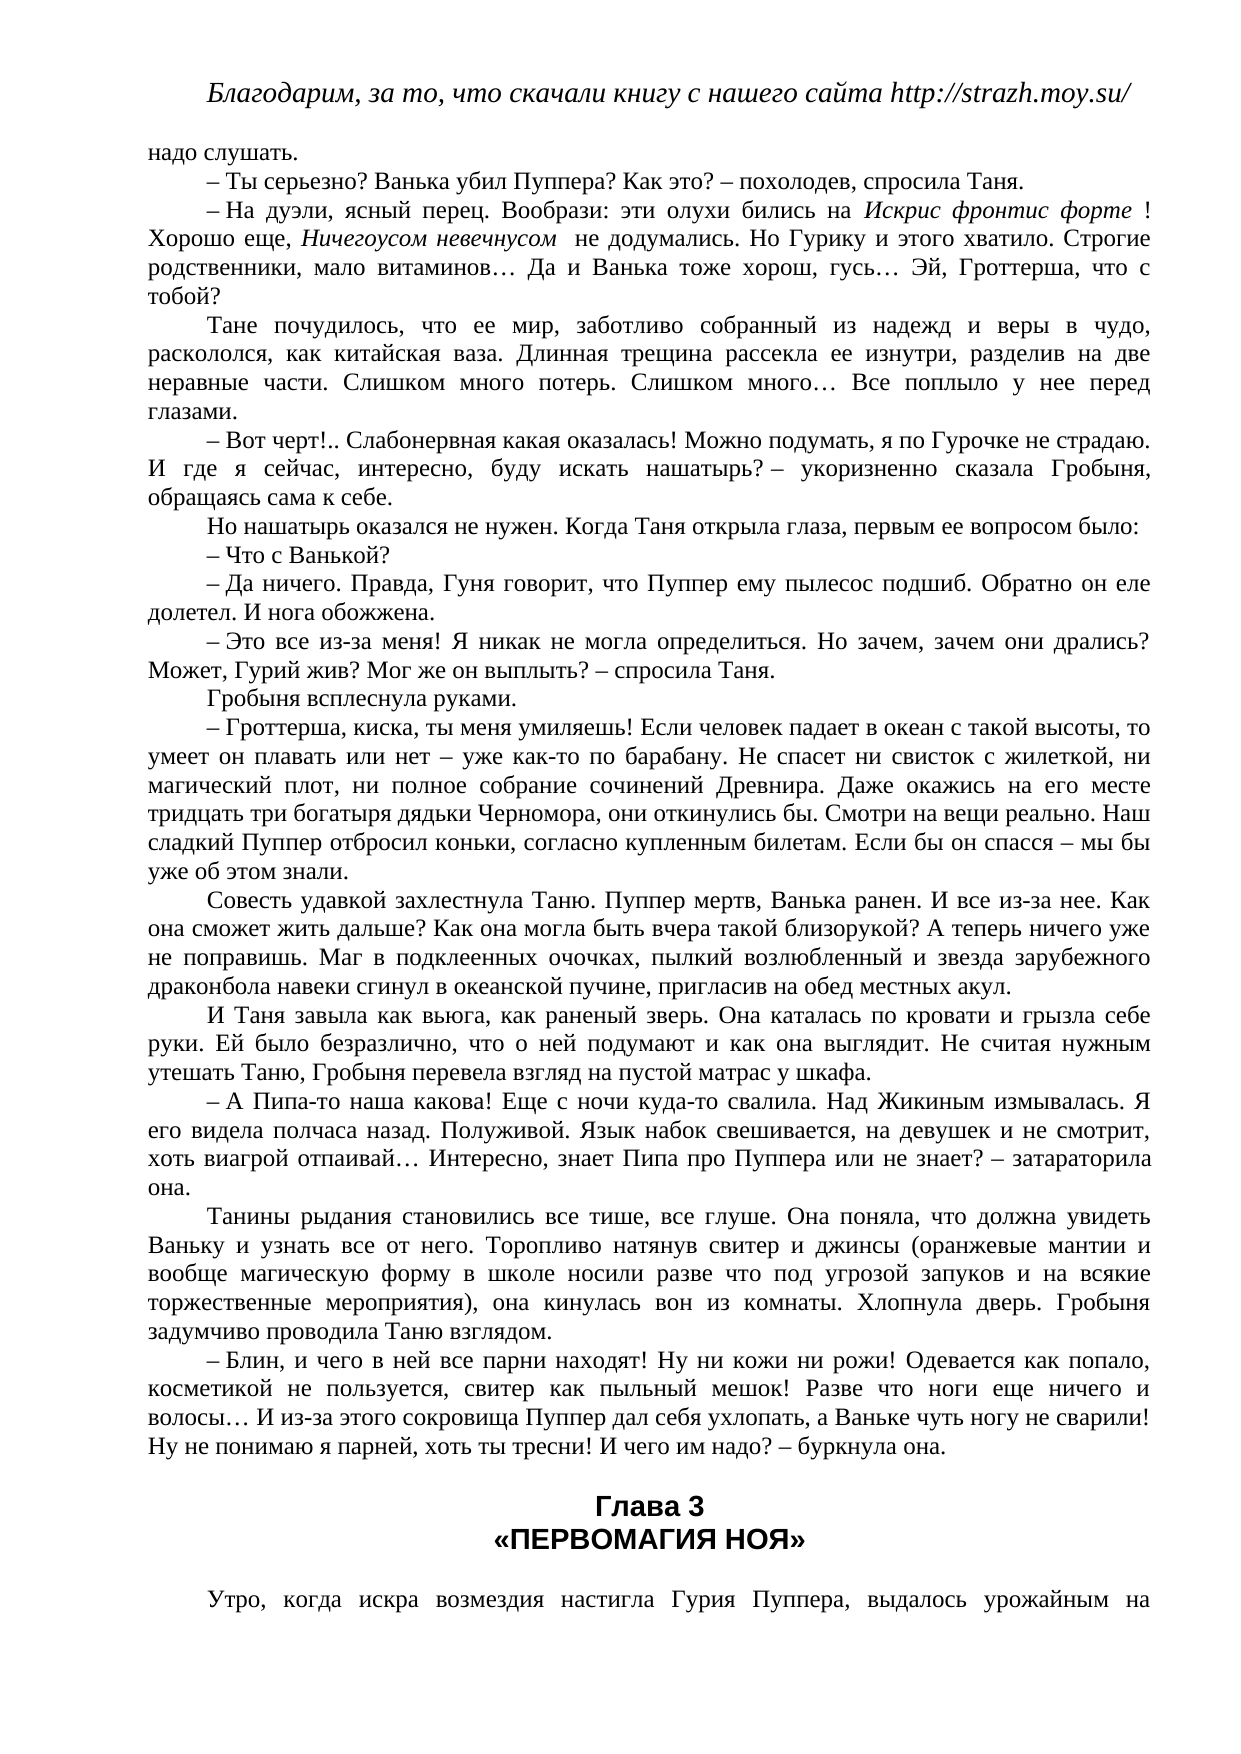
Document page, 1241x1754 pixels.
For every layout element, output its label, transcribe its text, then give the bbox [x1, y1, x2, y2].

text – Это все из-за меня! Я никак не могла определиться. Но зачем, зачем они дрались? Может, Гурий жив? Мог же он выплыть? – спросила Таня. [148, 626, 1152, 683]
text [148, 137, 1152, 166]
subtitle «ПЕРВОМАГИЯ НОЯ» [148, 1522, 1152, 1556]
subtitle Глава 3 [148, 1488, 1152, 1522]
text – А Пипа-то наша какова! Еще с ночи куда-то свалила. Над Жикиным измывалась. Я его видела полчаса назад. Полуживой. Язык набок свешивается, на девушек и не смотрит, хоть виагрой отпаивай… Интересно, знает Пипа про Пуппера или не знает? – затараторила она. [148, 1086, 1152, 1201]
text – Блин, и чего в ней все парни находят! Ну ни кожи ни рожи! Одевается как попало, косметикой не пользуется, свитер как пыльный мешок! Разве что ноги еще ничего и волосы… И из-за этого сокровища Пуппер дал себя ухлопать, а Ваньке чуть ногу не сварили! Ну не понимаю я парней, хоть ты тресни! И чего им надо? – буркнула она. [148, 1345, 1152, 1460]
text Совесть удавкой захлестнула Таню. Пуппер мертв, Ванька ранен. И все из-за нее. Как она сможет жить дальше? Как она могла быть вчера такой близорукой? А теперь ничего уже не поправишь. Маг в подклеенных очочках, пылкий возлюбленный и звезда зарубежного драконбола навеки сгинул в океанской пучине, пригласив на обед местных акул. [148, 885, 1152, 1000]
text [148, 1584, 1152, 1613]
text – На дуэли, ясный перец. Вообрази: эти олухи бились на Искрис фронтис форте ! Хорошо еще, Ничегоусом невечнусом не додумались. Но Гурику и этого хватило. Строгие родственники, мало витаминов… Да и Ванька тоже хорош, гусь… Эй, Гроттерша, что с тобой? [148, 195, 1152, 310]
text Танины рыдания становились все тише, все глуше. Она поняла, что должна увидеть Ваньку и узнать все от него. Торопливо натянув свитер и джинсы (оранжевые мантии и вообще магическую форму в школе носили разве что под угрозой запуков и на всякие торжественные мероприятия), она кинулась вон из комнаты. Хлопнула дверь. Гробыня задумчиво проводила Таню взглядом. [148, 1201, 1152, 1345]
text Но нашатырь оказался не нужен. Когда Таня открыла глаза, первым ее вопросом было: [148, 511, 1152, 540]
text – Гроттерша, киска, ты меня умиляешь! Если человек падает в океан с такой высоты, то умеет он плавать или нет – уже как-то по барабану. Не спасет ни свисток с жилеткой, ни магический плот, ни полное собрание сочинений Древнира. Даже окажись на его месте тридцать три богатыря дядьки Черномора, они откинулись бы. Смотри на вещи реально. Наш сладкий Пуппер отбросил коньки, согласно купленным билетам. Если бы он спасся – мы бы уже об этом знали. [148, 712, 1152, 885]
text – Что с Ванькой? [148, 540, 1152, 568]
text – Вот черт!.. Слабонервная какая оказалась! Можно подумать, я по Гурочке не страдаю. И где я сейчас, интересно, буду искать нашатырь? – укоризненно сказала Гробыня, обращаясь сама к себе. [148, 425, 1152, 511]
text – Ты серьезно? Ванька убил Пуппера? Как это? – похолодев, спросила Таня. [148, 166, 1152, 195]
text – Да ничего. Правда, Гуня говорит, что Пуппер ему пылесос подшиб. Обратно он еле долетел. И нога обожжена. [148, 568, 1152, 626]
text Тане почудилось, что ее мир, заботливо собранный из надежд и веры в чудо, раскололся, как китайская ваза. Длинная трещина рассекла ее изнутри, разделив на две неравные части. Слишком много потерь. Слишком много… Все поплыло у нее перед глазами. [148, 310, 1152, 425]
text И Таня завыла как вьюга, как раненый зверь. Она каталась по кровати и грызла себе руки. Ей было безразлично, что о ней подумают и как она выглядит. Не считая нужным утешать Таню, Гробыня перевела взгляд на пустой матрас у шкафа. [148, 1000, 1152, 1086]
text Гробыня всплеснула руками. [148, 683, 1152, 712]
